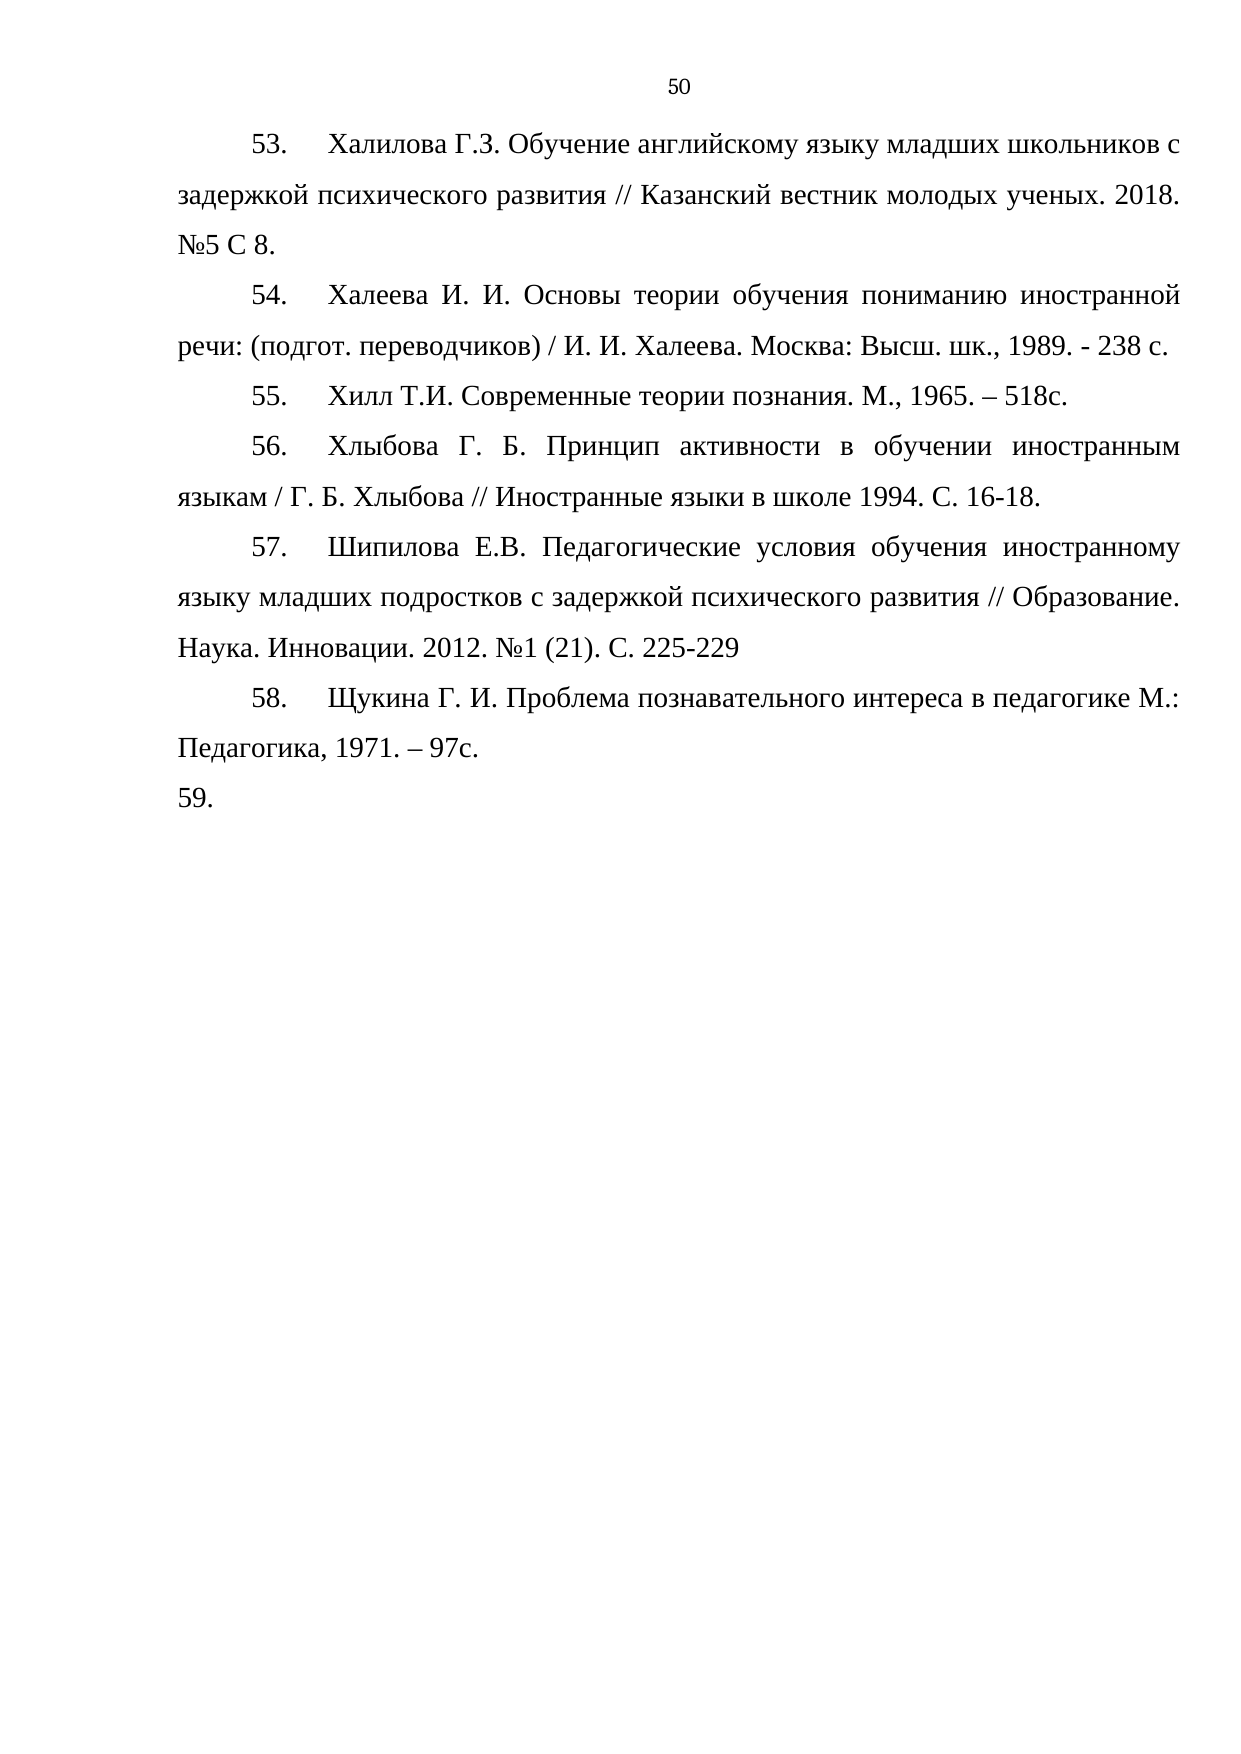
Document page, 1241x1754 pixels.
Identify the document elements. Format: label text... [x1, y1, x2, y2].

list Шипилова Е.В. Педагогические условия обучения иностранному языку младших подростков с задержкой психического развития // Образование. Наука. Инновации. 2012. №1 (21). С. 225-229 [177, 529, 1181, 663]
list Халилова Г.З. Обучение английскому языку младших школьников с задержкой психического развития // Казанский вестник молодых ученых. 2018. №5 С 8. [177, 127, 1181, 261]
list Халеева И. И. Основы теории обучения пониманию иностранной речи: (подгот. переводчиков) / И. И. Халеева. Москва: Высш. шк., 1989. - 238 с. [177, 277, 1181, 361]
list Хилл Т.И. Современные теории познания. М., 1965. – 518с. [177, 378, 1181, 412]
list Щукина Г. И. Проблема познавательного интереса в педагогике М.: Педагогика, 1971. – 97с. [177, 680, 1181, 764]
list Хлыбова Г. Б. Принцип активности в обучении иностранным языкам / Г. Б. Хлыбова // Иностранные языки в школе 1994. С. 16-18. [177, 428, 1181, 512]
